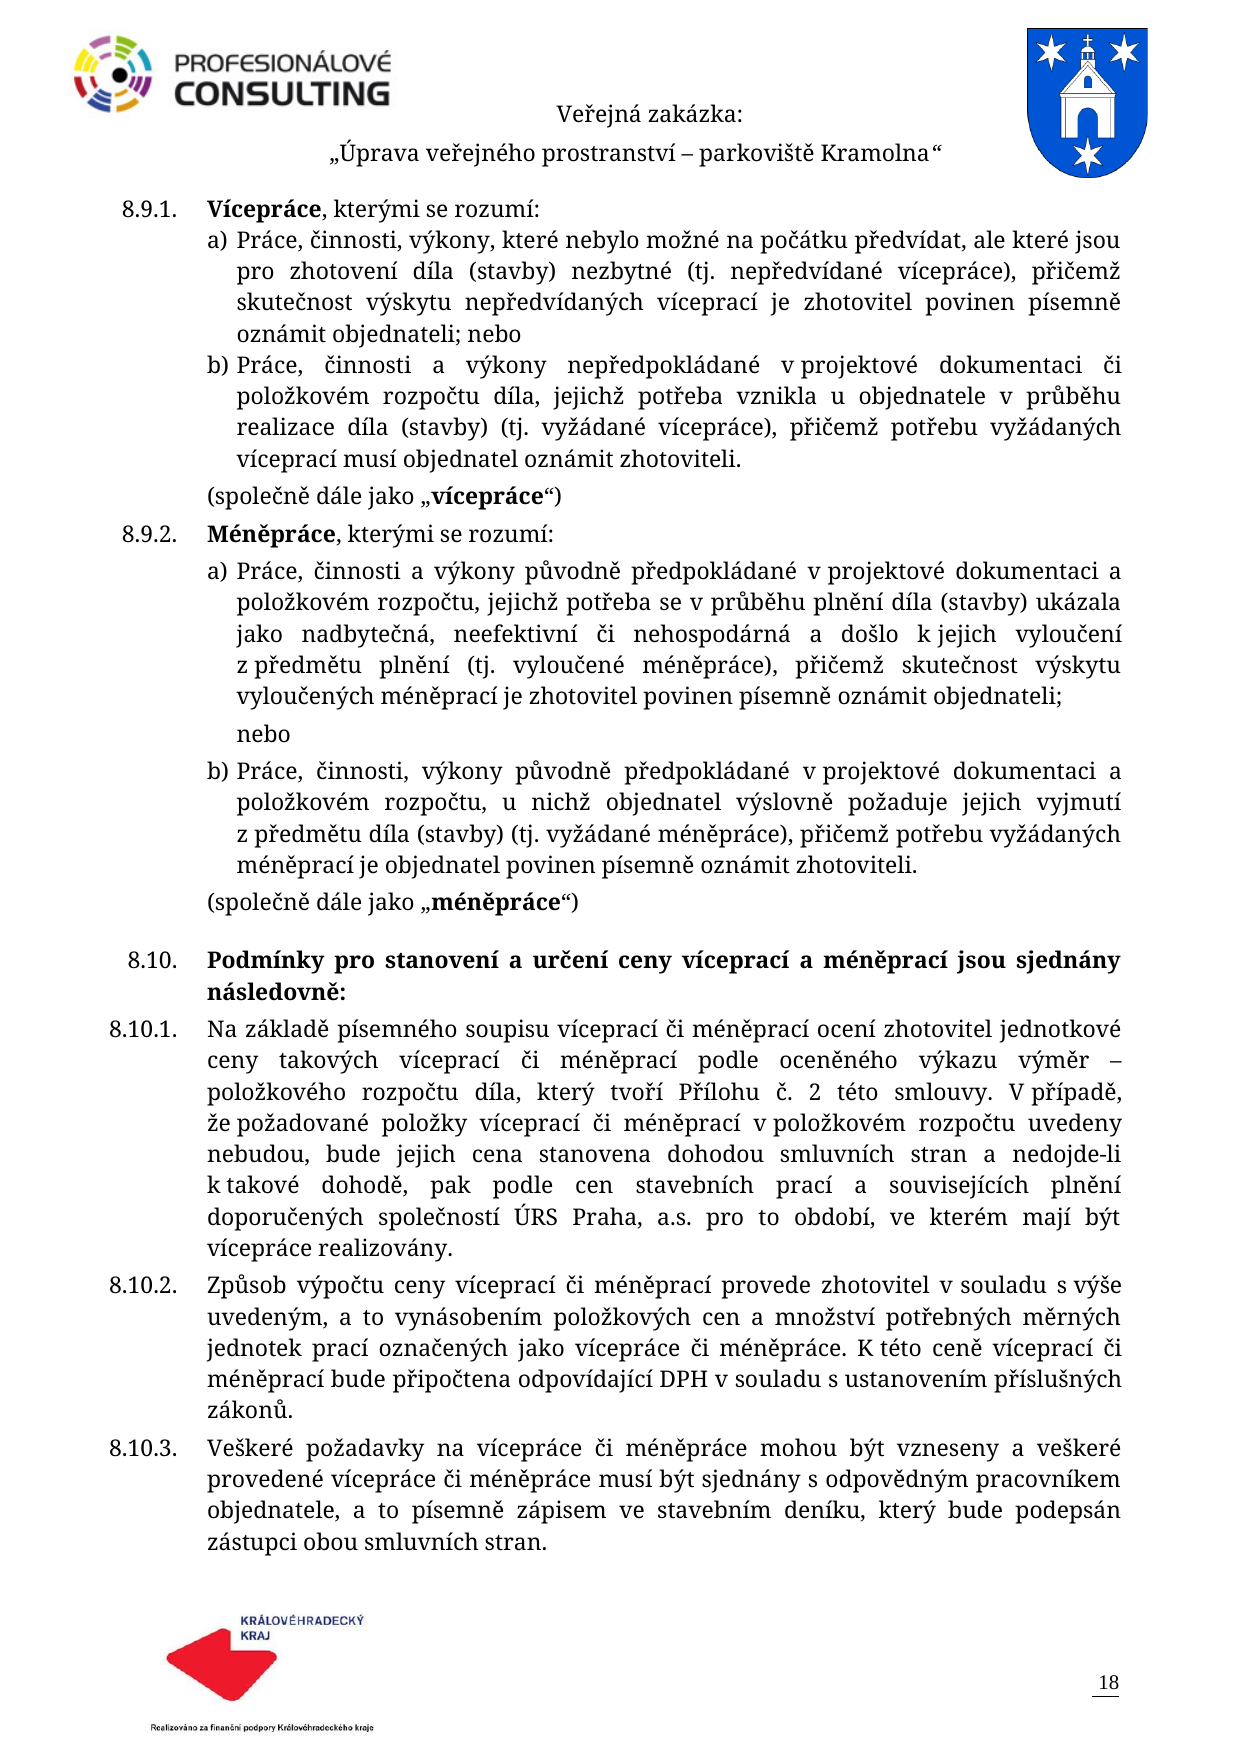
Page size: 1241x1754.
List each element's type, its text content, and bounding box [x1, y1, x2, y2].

list Práce, činnosti a výkony původně předpokládané v projektové dokumentaci a položkovém rozpočtu, jejichž potřeba se v průběhu plnění díla (stavby) ukázala jako nadbytečná, neefektivní či nehospodárná a došlo k jejich vyloučení z předmětu plnění (tj. vyloučené méněpráce), přičemž skutečnost výskytu vyloučených méněprací je zhotovitel povinen písemně oznámit objednateli; [207, 555, 1122, 711]
list Podmínky pro stanovení a určení ceny víceprací a méněprací jsou sjednány následovně: [177, 944, 1122, 1007]
list Způsob výpočtu ceny víceprací či méněprací provede zhotovitel v souladu s výše uvedeným, a to vynásobením položkových cen a množství potřebných měrných jednotek prací označených jako vícepráce či méněpráce. K této ceně víceprací či méněprací bude připočtena odpovídající DPH v souladu s ustanovením příslušných zákonů. [177, 1269, 1122, 1426]
list Na základě písemného soupisu víceprací či méněprací ocení zhotovitel jednotkové ceny takových víceprací či méněprací podle oceněného výkazu výměr – položkového rozpočtu díla, který tvoří Přílohu č. 2 této smlouvy. V případě, že požadované položky víceprací či méněprací v položkovém rozpočtu uvedeny nebudou, bude jejich cena stanovena dohodou smluvních stran a nedojde-li k takové dohodě, pak podle cen stavebních prací a souvisejících plnění doporučených společností ÚRS Praha, a.s. pro to období, ve kterém mají být vícepráce realizovány. [177, 1013, 1122, 1263]
list nebo [236, 718, 1122, 749]
picture [147, 1601, 383, 1739]
list Méněpráce, kterými se rozumí: [177, 518, 1122, 549]
picture [1027, 28, 1148, 178]
list Vícepráce, kterými se rozumí: [177, 193, 1122, 224]
text (společně dále jako „méněpráce“) [207, 886, 1122, 918]
list Práce, činnosti, výkony původně předpokládané v projektové dokumentaci a položkovém rozpočtu, u nichž objednatel výslovně požaduje jejich vyjmutí z předmětu díla (stavby) (tj. vyžádané méněpráce), přičemž potřebu vyžádaných méněprací je objednatel povinen písemně oznámit zhotoviteli. [207, 755, 1122, 880]
list Práce, činnosti a výkony nepředpokládané v projektové dokumentaci či položkovém rozpočtu díla, jejichž potřeba vznikla u objednatele v průběhu realizace díla (stavby) (tj. vyžádané vícepráce), přičemž potřebu vyžádaných víceprací musí objednatel oznámit zhotoviteli. [207, 349, 1122, 474]
list (společně dále jako „vícepráce“) [207, 480, 1122, 511]
list Práce, činnosti, výkony, které nebylo možné na počátku předvídat, ale které jsou pro zhotovení díla (stavby) nezbytné (tj. nepředvídané vícepráce), přičemž skutečnost výskytu nepředvídaných víceprací je zhotovitel povinen písemně oznámit objednateli; nebo [207, 224, 1122, 349]
picture [68, 29, 397, 119]
list Veškeré požadavky na vícepráce či méněpráce mohou být vzneseny a veškeré provedené vícepráce či méněpráce musí být sjednány s odpovědným pracovníkem objednatele, a to písemně zápisem ve stavebním deníku, který bude podepsán zástupci obou smluvních stran. [177, 1432, 1122, 1557]
